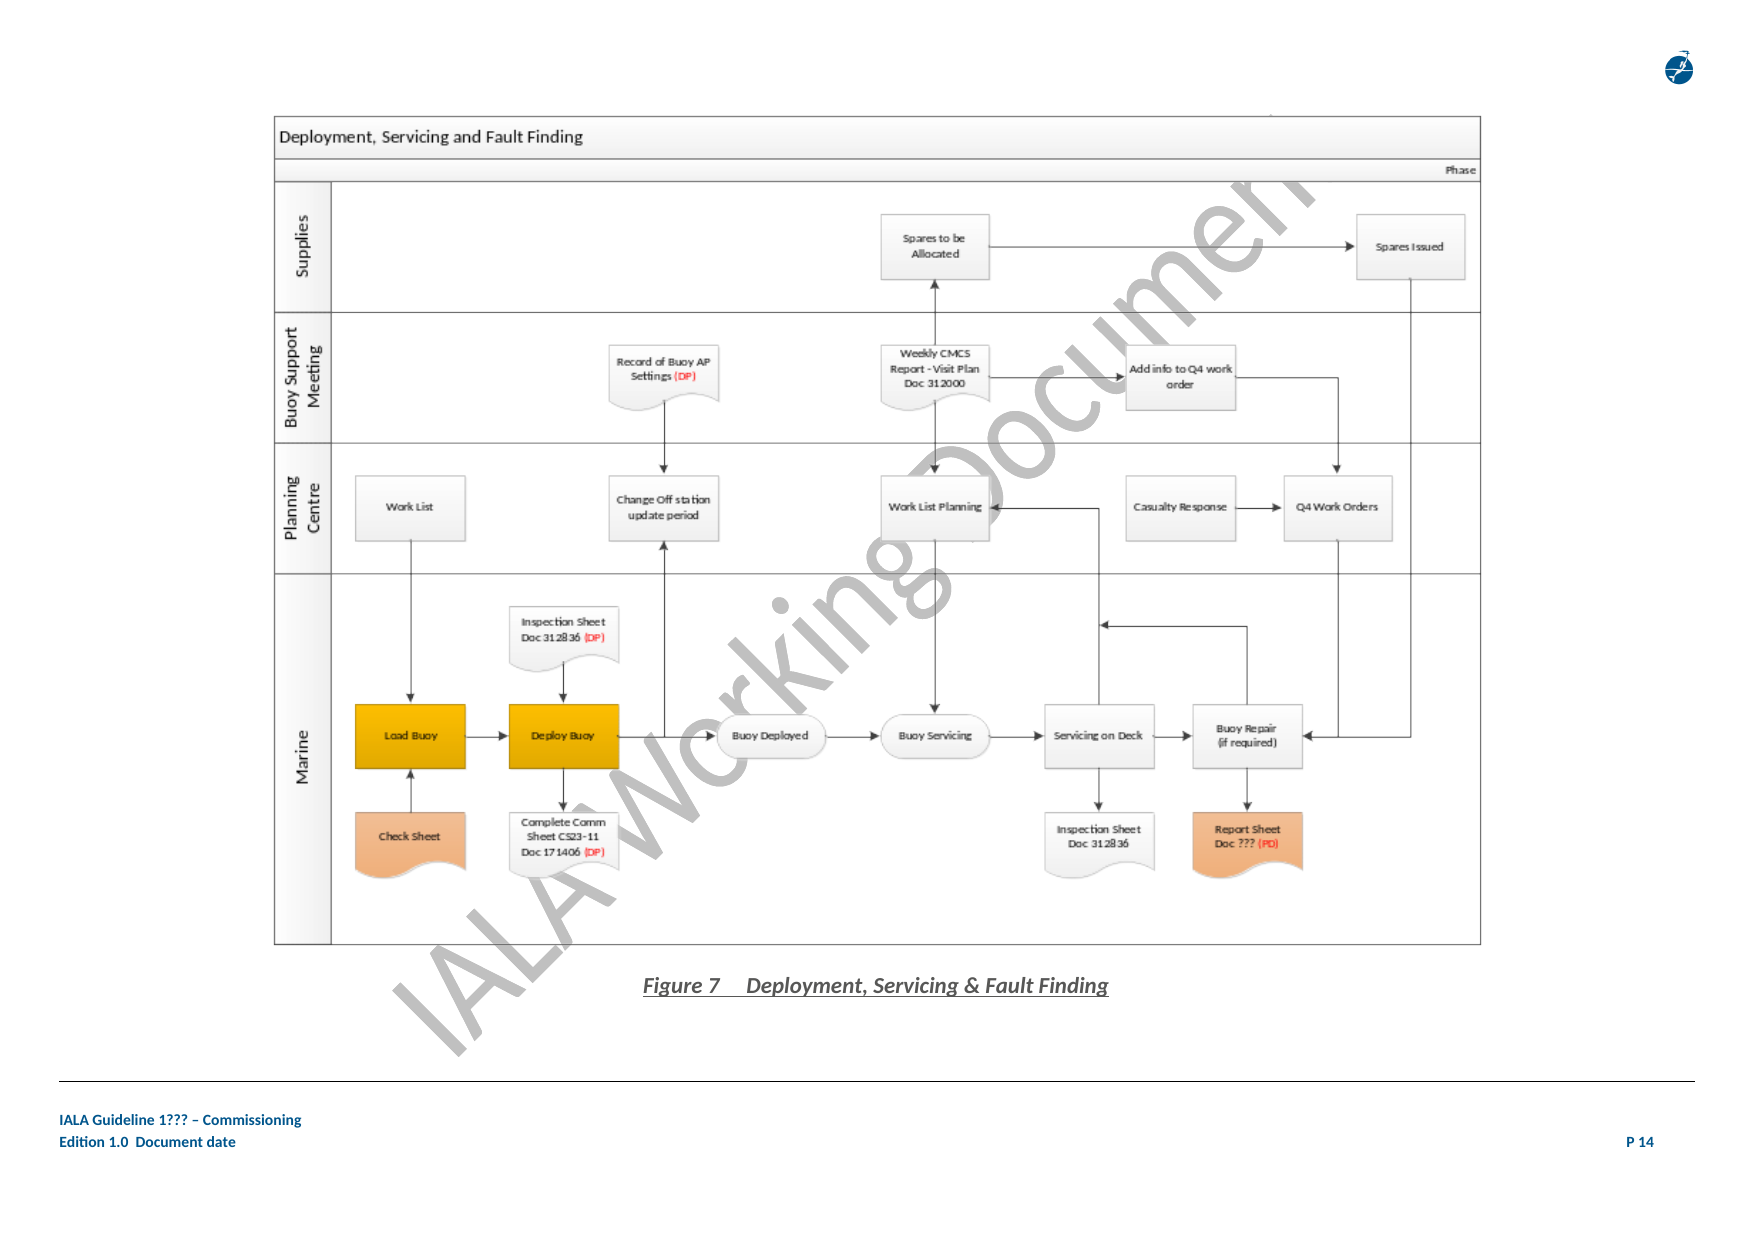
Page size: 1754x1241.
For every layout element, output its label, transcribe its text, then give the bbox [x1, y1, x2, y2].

text Deployment, Servicing & Fault Finding [59, 971, 1695, 999]
picture [1633, 0, 1753, 119]
